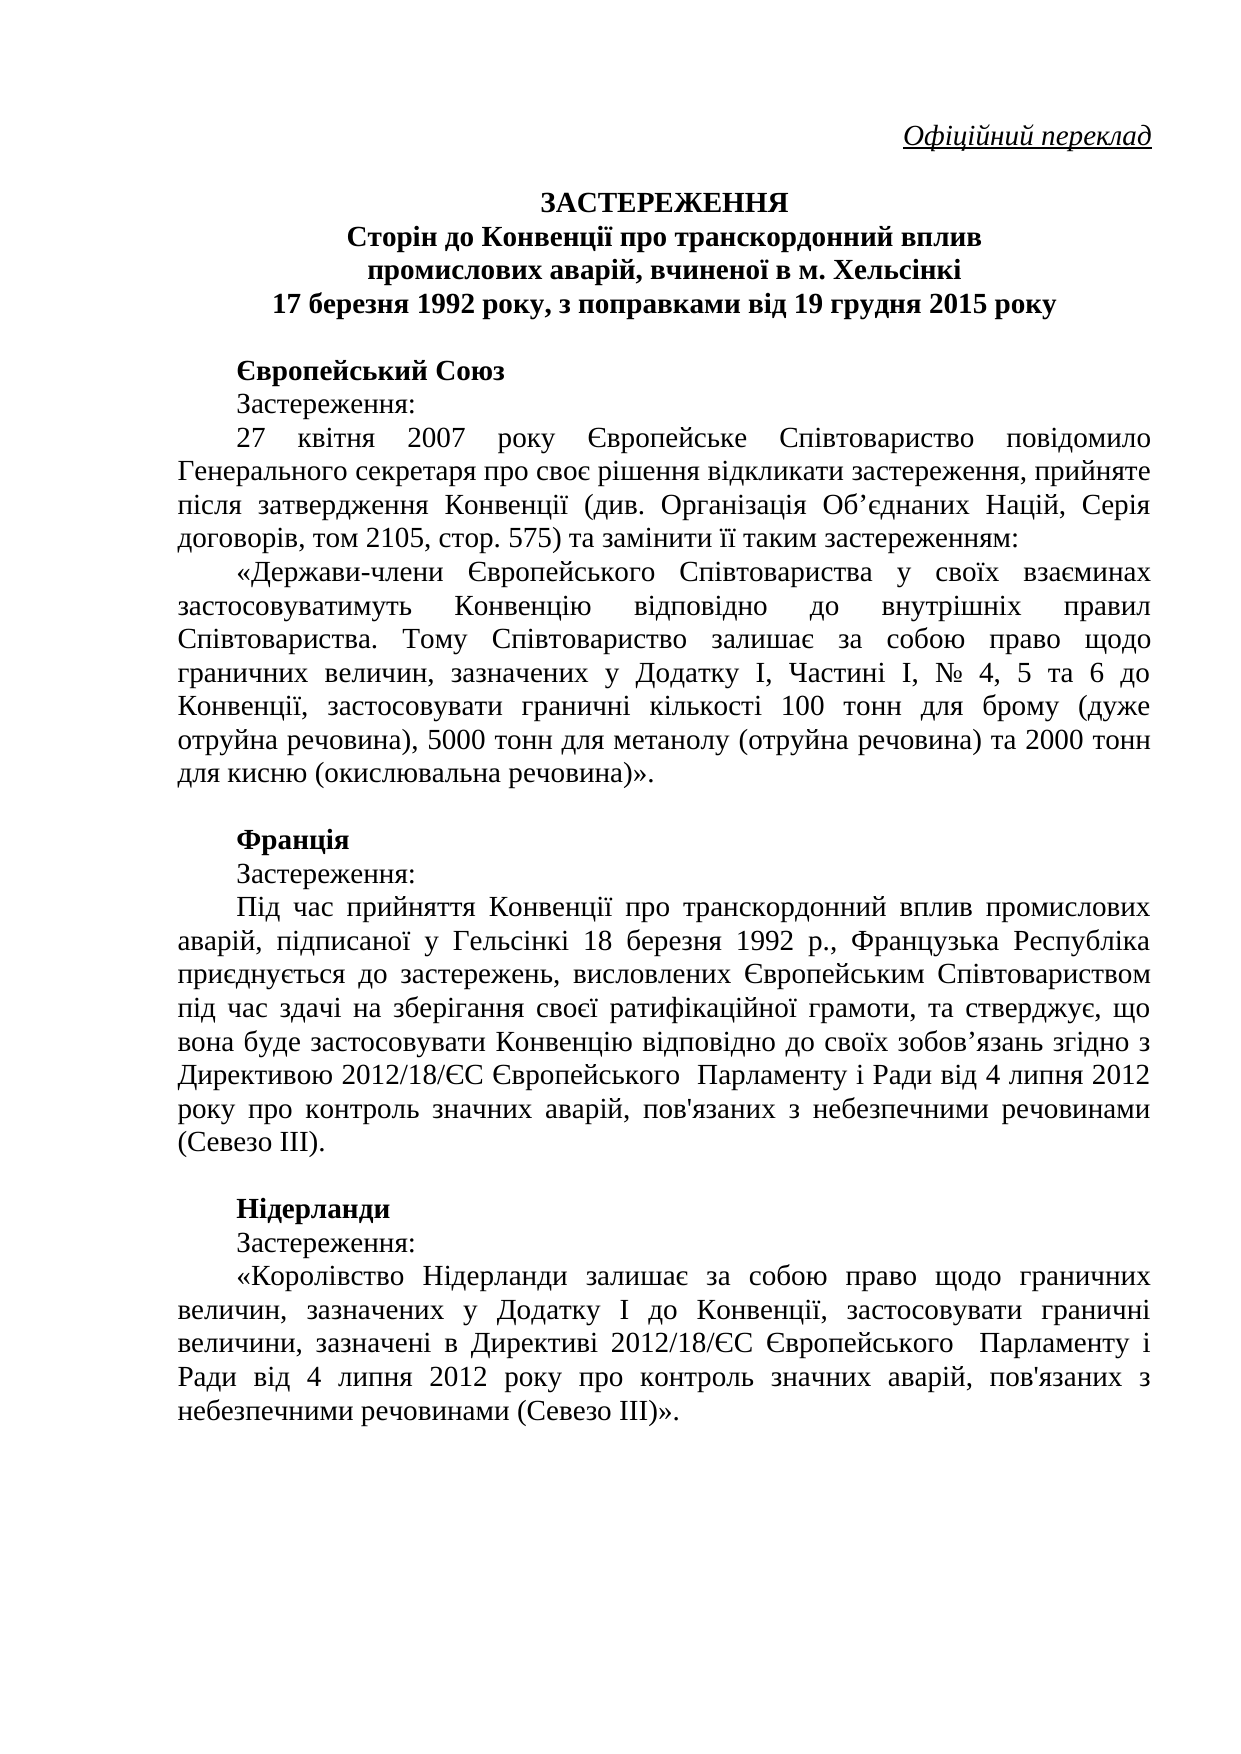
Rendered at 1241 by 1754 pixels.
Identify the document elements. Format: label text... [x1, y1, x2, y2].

text Застереження: [177, 856, 1152, 889]
text 27 квітня 2007 року Європейське Співтовариство повідомило Генерального секретаря про своє рішення відкликати застереження, прийняте після затвердження Конвенції (див. Організація Об’єднаних Націй, Серія договорів, том 2105, стор. 575) та замінити її таким застереженням: [177, 420, 1152, 554]
text Сторін до Конвенції про транскордонний вплив [177, 219, 1152, 252]
text Під час прийняття Конвенції про транскордонний вплив промислових аварій, підписаної у Гельсінкі 18 березня 1992 р., Французька Республіка приєднується до застережень, висловлених Європейським Співтовариством під час здачі на зберігання своєї ратифікаційної грамоти, та стверджує, що вона буде застосовувати Конвенцію відповідно до своїх зобов’язань згідно з Директивою 2012/18/ЄС Європейського Парламенту і Ради від 4 липня 2012 року про контроль значних аварій, пов'язаних з небезпечними речовинами (Севезо ІІІ). [177, 889, 1152, 1158]
text «Королівство Нідерланди залишає за собою право щодо граничних величин, зазначених у Додатку I до Конвенції, застосовувати граничні величини, зазначені в Директиві 2012/18/ЄС Європейського Парламенту і Ради від 4 липня 2012 року про контроль значних аварій, пов'язаних з небезпечними речовинами (Севезо ІІІ)». [177, 1258, 1152, 1426]
text Нідерланди [177, 1191, 1152, 1225]
text «Держави-члени Європейського Співтовариства у своїх взаєминах застосовуватимуть Конвенцію відповідно до внутрішніх правил Співтовариства. Тому Співтовариство залишає за собою право щодо граничних величин, зазначених у Додатку I, Частині I, № 4, 5 та 6 до Конвенції, застосовувати граничні кількості 100 тонн для брому (дуже отруйна речовина), 5000 тонн для метанолу (отруйна речовина) та 2000 тонн для кисню (окислювальна речовина)». [177, 554, 1152, 789]
text Франція [177, 822, 1152, 856]
text Європейський Союз [177, 353, 1152, 386]
text Застереження: [177, 1225, 1152, 1258]
text промислових аварій, вчиненої в м. Хельсінкі [177, 252, 1152, 286]
text ЗАСТЕРЕЖЕННЯ [177, 185, 1152, 219]
text Застереження: [177, 386, 1152, 420]
text Офіційний переклад [177, 118, 1152, 152]
text 17 березня 1992 року, з поправками від 19 грудня 2015 року [177, 286, 1152, 319]
